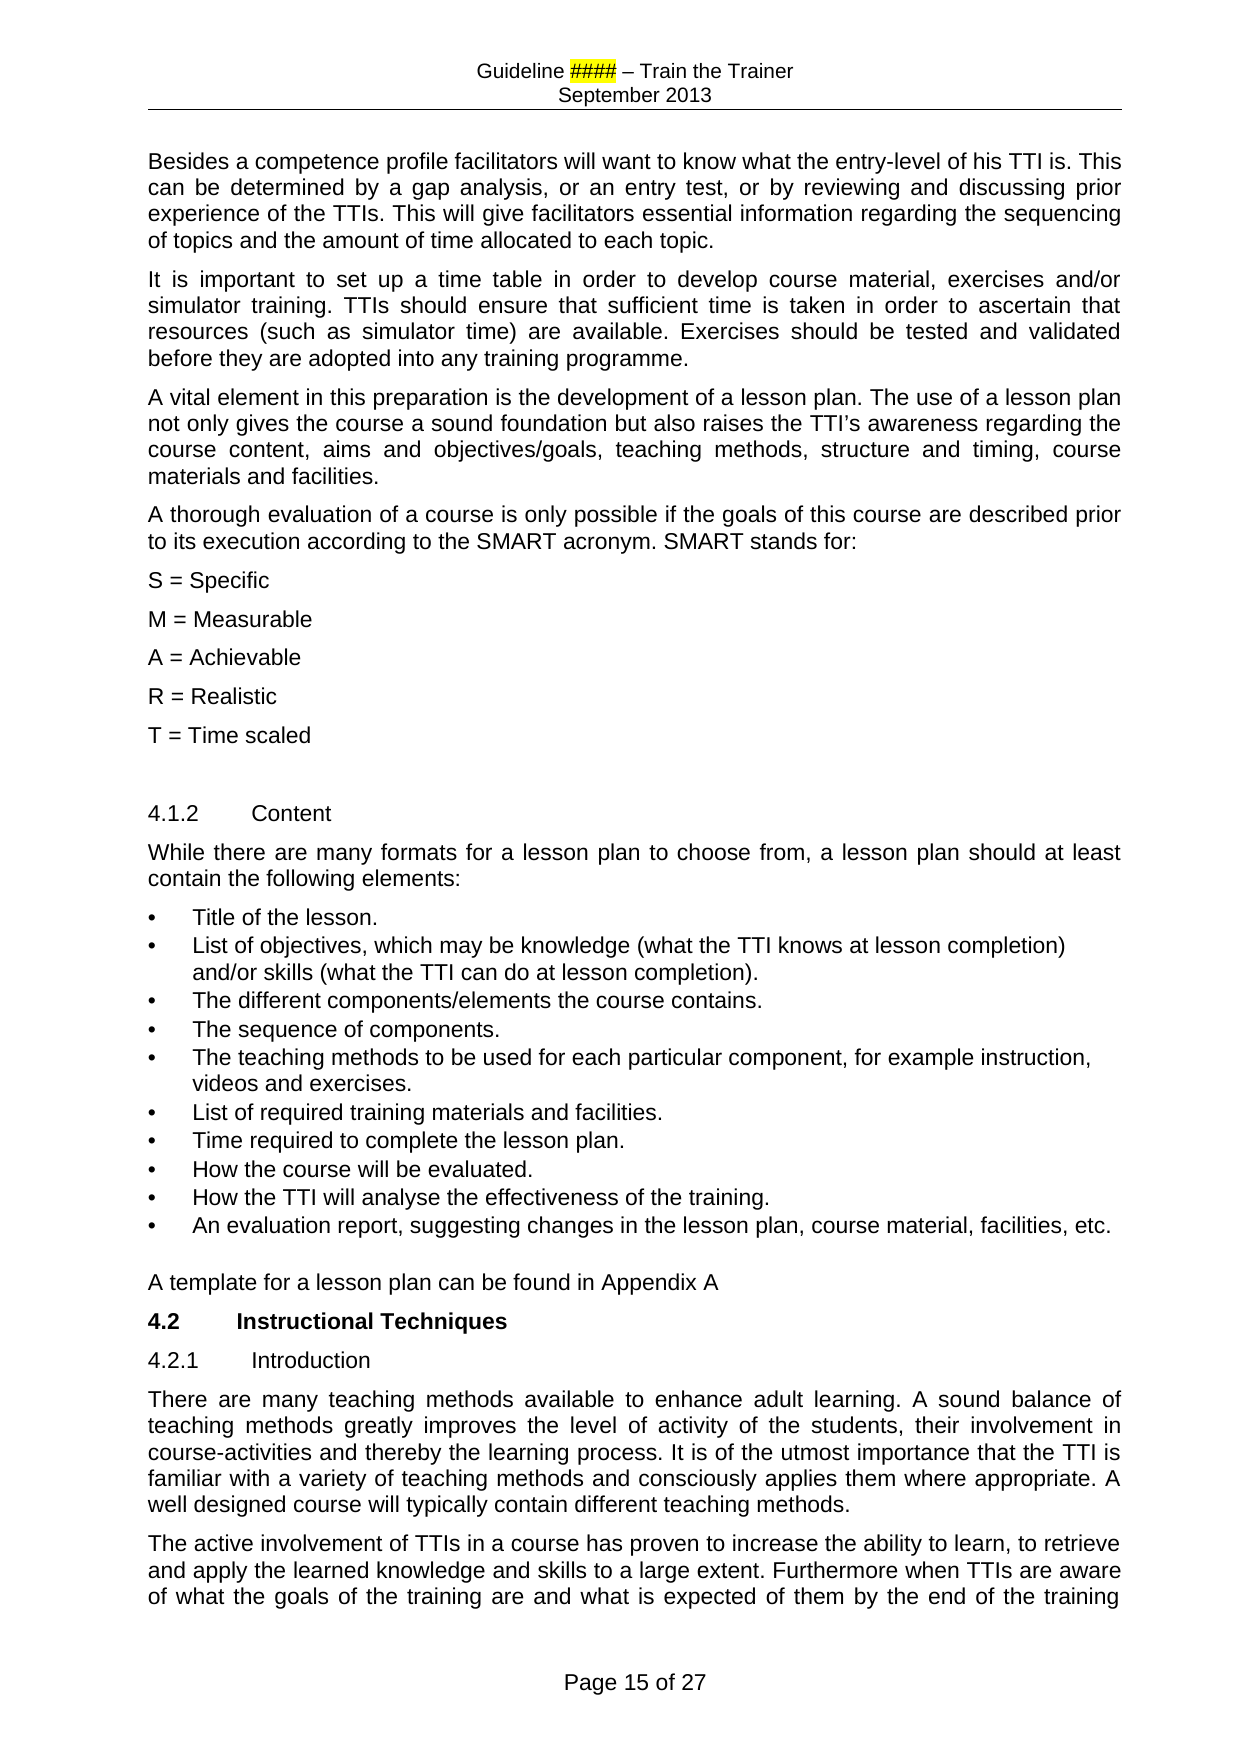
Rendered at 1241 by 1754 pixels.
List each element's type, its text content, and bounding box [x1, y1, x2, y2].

list The teaching methods to be used for each particular component, for example instruction, videos and exercises. [148, 1044, 1122, 1097]
text A thorough evaluation of a course is only possible if the goals of this course are described prior to its execution according to the SMART acronym. SMART stands for: [148, 501, 1122, 554]
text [148, 1530, 1122, 1609]
text A = Achievable [148, 644, 1122, 671]
subtitle Content [148, 800, 1122, 826]
text T = Time scaled [148, 722, 1122, 748]
text A vital element in this preparation is the development of a lesson plan. The use of a lesson plan not only gives the course a sound foundation but also raises the TTI’s awareness regarding the course content, aims and objectives/goals, teaching methods, structure and timing, course materials and facilities. [148, 383, 1122, 489]
list The sequence of components. [148, 1016, 1122, 1042]
list Time required to complete the lesson plan. [148, 1127, 1122, 1153]
list An evaluation report, suggesting changes in the lesson plan, course material, facilities, etc. [148, 1212, 1122, 1239]
text While there are many formats for a lesson plan to choose from, a lesson plan should at least contain the following elements: [148, 839, 1122, 891]
text R = Realistic [148, 683, 1122, 709]
text A template for a lesson plan can be found in Appendix A [148, 1269, 1122, 1296]
text There are many teaching methods available to enhance adult learning. A sound balance of teaching methods greatly improves the level of activity of the students, their involvement in course-activities and thereby the learning process. It is of the utmost importance that the TTI is familiar with a variety of teaching methods and consciously applies them where appropriate. A well designed course will typically contain different teaching methods. [148, 1386, 1122, 1518]
list Title of the lesson. [148, 904, 1122, 930]
list How the TTI will analyse the effectiveness of the training. [148, 1184, 1122, 1210]
text S = Specific [148, 567, 1122, 593]
list List of required training materials and facilities. [148, 1099, 1122, 1125]
subtitle Instructional Techniques [148, 1308, 1122, 1334]
list The different components/elements the course contains. [148, 987, 1122, 1013]
text M = Measurable [148, 606, 1122, 632]
list How the course will be evaluated. [148, 1156, 1122, 1182]
text Besides a competence profile facilitators will want to know what the entry-level of his TTI is. This can be determined by a gap analysis, or an entry test, or by reviewing and discussing prior experience of the TTIs. This will give facilitators essential information regarding the sequencing of topics and the amount of time allocated to each topic. [148, 148, 1122, 253]
text It is important to set up a time table in order to develop course material, exercises and/or simulator training. TTIs should ensure that sufficient time is taken in order to ascertain that resources (such as simulator time) are available. Exercises should be tested and validated before they are adopted into any training programme. [148, 266, 1122, 371]
list List of objectives, which may be knowledge (what the TTI knows at lesson completion) and/or skills (what the TTI can do at lesson completion). [148, 932, 1122, 985]
subtitle Introduction [148, 1347, 1122, 1373]
